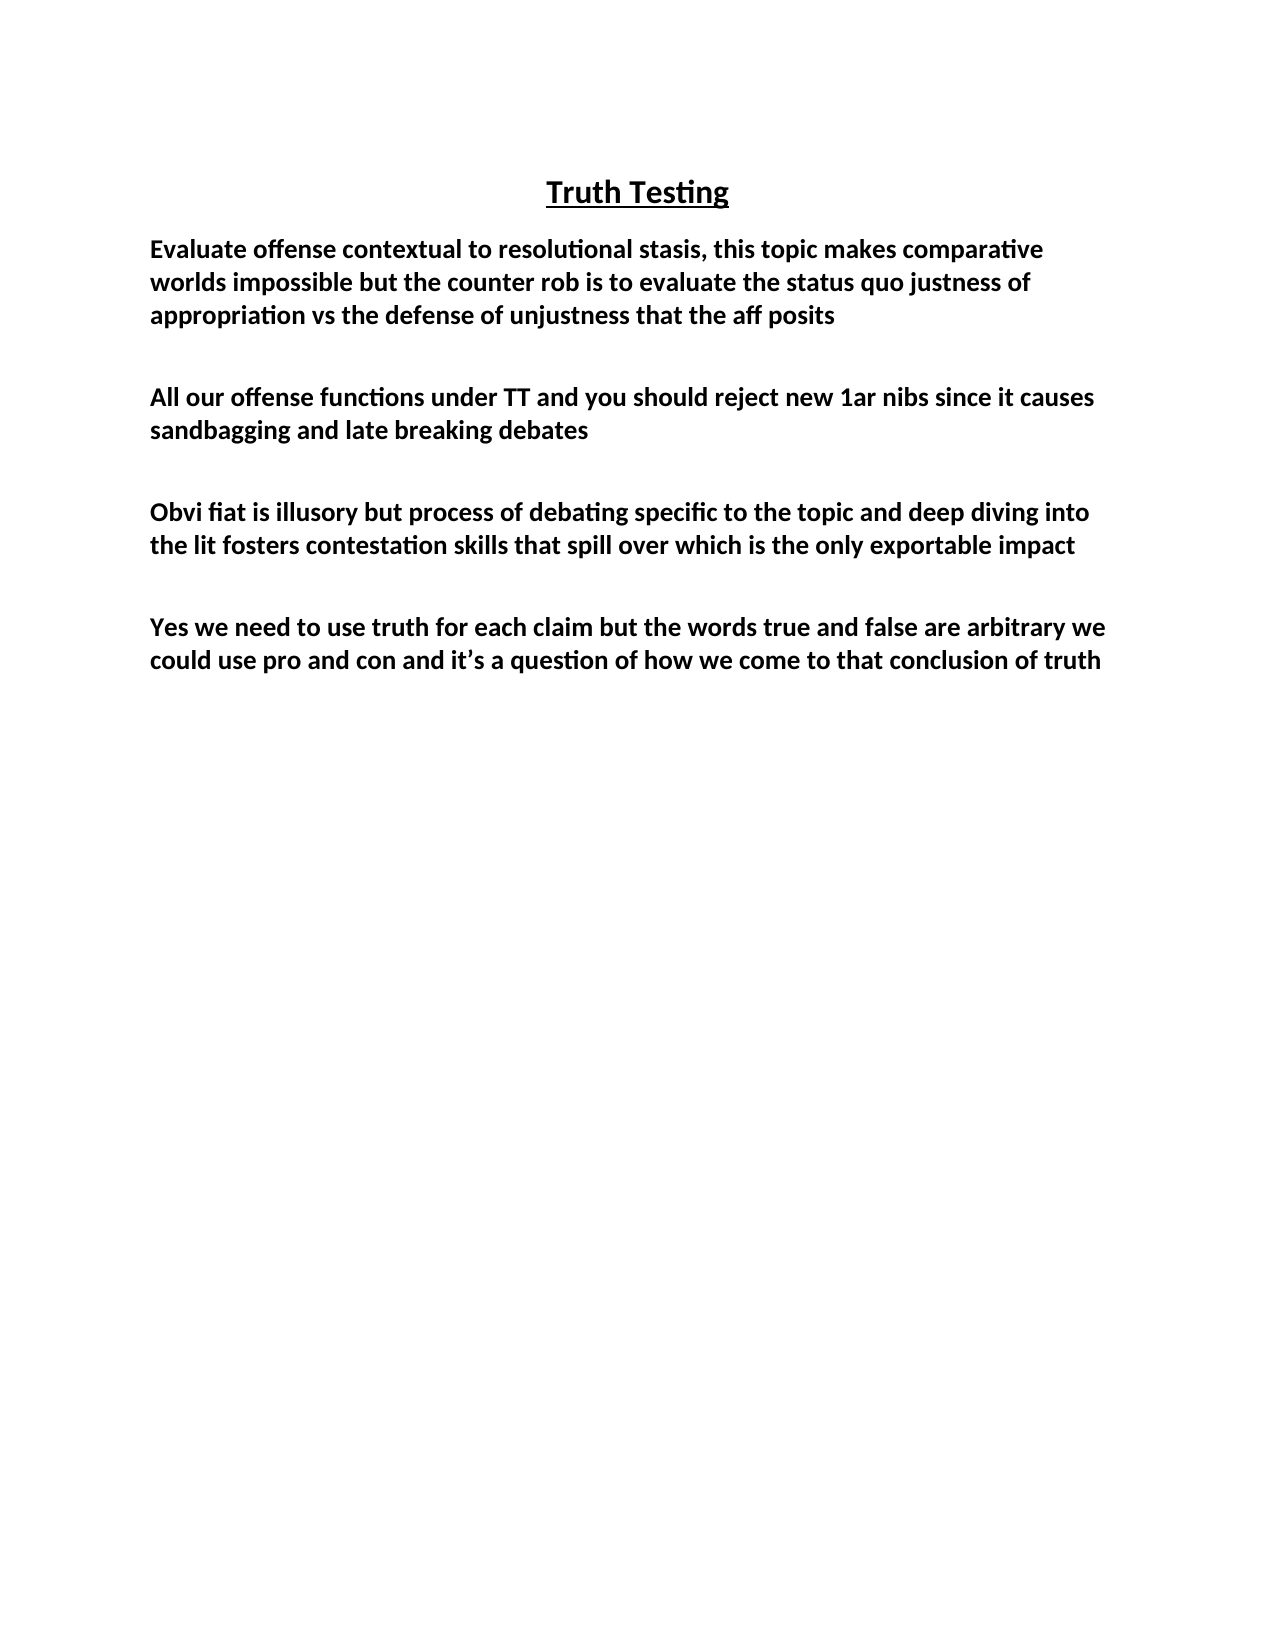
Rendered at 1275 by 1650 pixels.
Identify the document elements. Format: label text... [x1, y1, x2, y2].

subtitle Evaluate offense contextual to resolutional stasis, this topic makes comparative worlds impossible but the counter rob is to evaluate the status quo justness of appropriation vs the defense of unjustness that the aff posits [150, 232, 1125, 331]
subtitle Truth Testing [150, 171, 1125, 212]
subtitle All our offense functions under TT and you should reject new 1ar nibs since it causes sandbagging and late breaking debates [150, 380, 1125, 446]
subtitle Yes we need to use truth for each claim but the words true and false are arbitrary we could use pro and con and it’s a question of how we come to that conclusion of truth [150, 610, 1125, 676]
subtitle Obvi fiat is illusory but process of debating specific to the topic and deep diving into the lit fosters contestation skills that spill over which is the only exportable impact [150, 495, 1125, 561]
